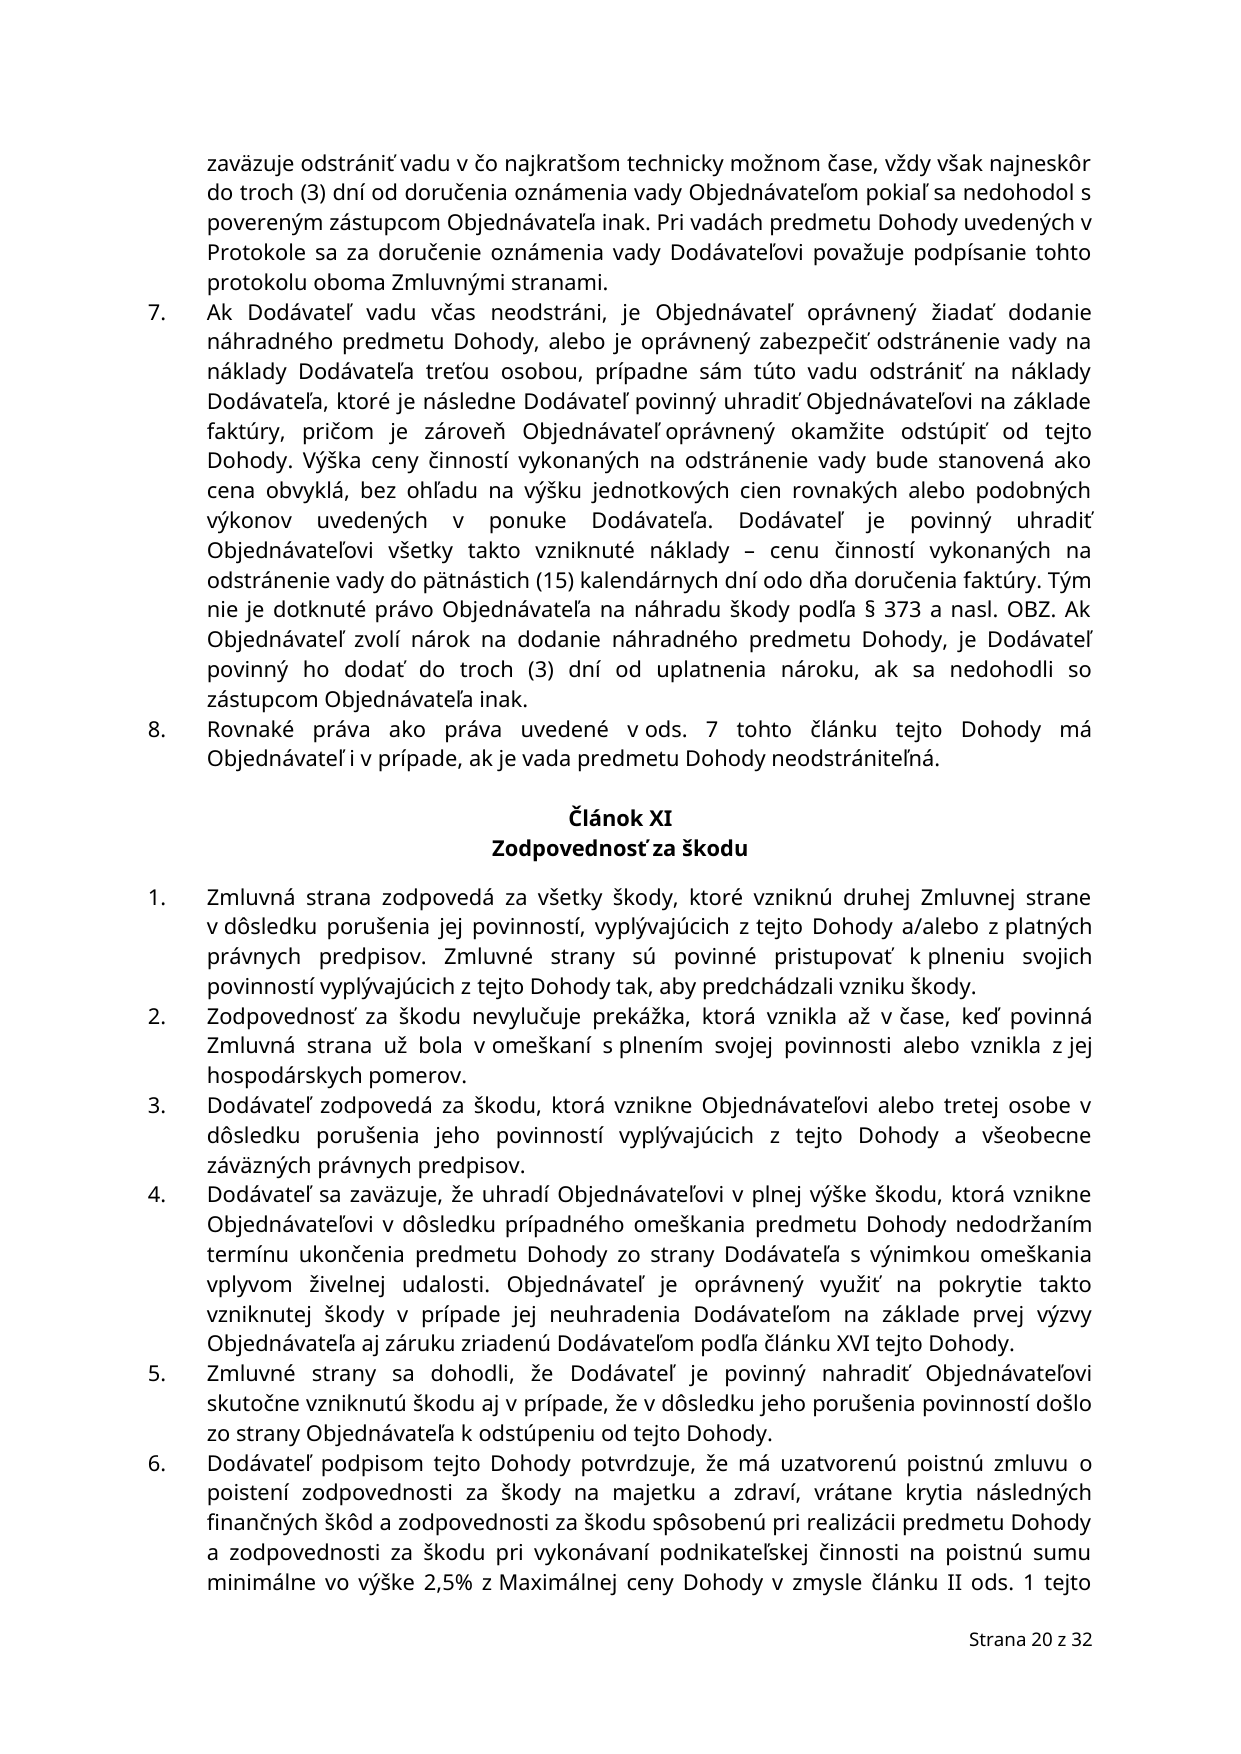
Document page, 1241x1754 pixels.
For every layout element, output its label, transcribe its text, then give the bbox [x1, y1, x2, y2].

text Zodpovednosť za škodu [148, 833, 1093, 863]
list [148, 148, 1093, 297]
list Zmluvná strana zodpovedá za všetky škody, ktoré vzniknú druhej Zmluvnej strane v dôsledku porušenia jej povinností, vyplývajúcich z tejto Dohody a/alebo z platných právnych predpisov. Zmluvné strany sú povinné pristupovať k plneniu svojich povinností vyplývajúcich z tejto Dohody tak, aby predchádzali vzniku škody. [148, 882, 1093, 1001]
list Dodávateľ sa zaväzuje, že uhradí Objednávateľovi v plnej výške škodu, ktorá vznikne Objednávateľovi v dôsledku prípadného omeškania predmetu Dohody nedodržaním termínu ukončenia predmetu Dohody zo strany Dodávateľa s výnimkou omeškania vplyvom živelnej udalosti. Objednávateľ je oprávnený využiť na pokrytie takto vzniknutej škody v prípade jej neuhradenia Dodávateľom na základe prvej výzvy Objednávateľa aj záruku zriadenú Dodávateľom podľa článku XVI tejto Dohody. [148, 1179, 1093, 1358]
list Ak Dodávateľ vadu včas neodstráni, je Objednávateľ oprávnený žiadať dodanie náhradného predmetu Dohody, alebo je oprávnený zabezpečiť odstránenie vady na náklady Dodávateľa treťou osobou, prípadne sám túto vadu odstrániť na náklady Dodávateľa, ktoré je následne Dodávateľ povinný uhradiť Objednávateľovi na základe faktúry, pričom je zároveň Objednávateľ oprávnený okamžite odstúpiť od tejto Dohody. Výška ceny činností vykonaných na odstránenie vady bude stanovená ako cena obvyklá, bez ohľadu na výšku jednotkových cien rovnakých alebo podobných výkonov uvedených v ponuke Dodávateľa. Dodávateľ je povinný uhradiť Objednávateľovi všetky takto vzniknuté náklady – cenu činností vykonaných na odstránenie vady do pätnástich (15) kalendárnych dní odo dňa doručenia faktúry. Tým nie je dotknuté právo Objednávateľa na náhradu škody podľa § 373 a nasl. OBZ. Ak Objednávateľ zvolí nárok na dodanie náhradného predmetu Dohody, je Dodávateľ povinný ho dodať do troch (3) dní od uplatnenia nároku, ak sa nedohodli so zástupcom Objednávateľa inak. [148, 297, 1093, 714]
list Dodávateľ zodpovedá za škodu, ktorá vznikne Objednávateľovi alebo tretej osobe v dôsledku porušenia jeho povinností vyplývajúcich z tejto Dohody a všeobecne záväzných právnych predpisov. [148, 1090, 1093, 1179]
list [148, 1448, 1093, 1597]
list Zodpovednosť za škodu nevylučuje prekážka, ktorá vznikla až v čase, keď povinná Zmluvná strana už bola v omeškaní s plnením svojej povinnosti alebo vznikla z jej hospodárskych pomerov. [148, 1001, 1093, 1090]
list Rovnaké práva ako práva uvedené v ods. 7 tohto článku tejto Dohody má Objednávateľ i v prípade, ak je vada predmetu Dohody neodstrániteľná. [148, 714, 1093, 773]
list Zmluvné strany sa dohodli, že Dodávateľ je povinný nahradiť Objednávateľovi skutočne vzniknutú škodu aj v prípade, že v dôsledku jeho porušenia povinností došlo zo strany Objednávateľa k odstúpeniu od tejto Dohody. [148, 1358, 1093, 1448]
subtitle Článok XI [148, 803, 1093, 833]
